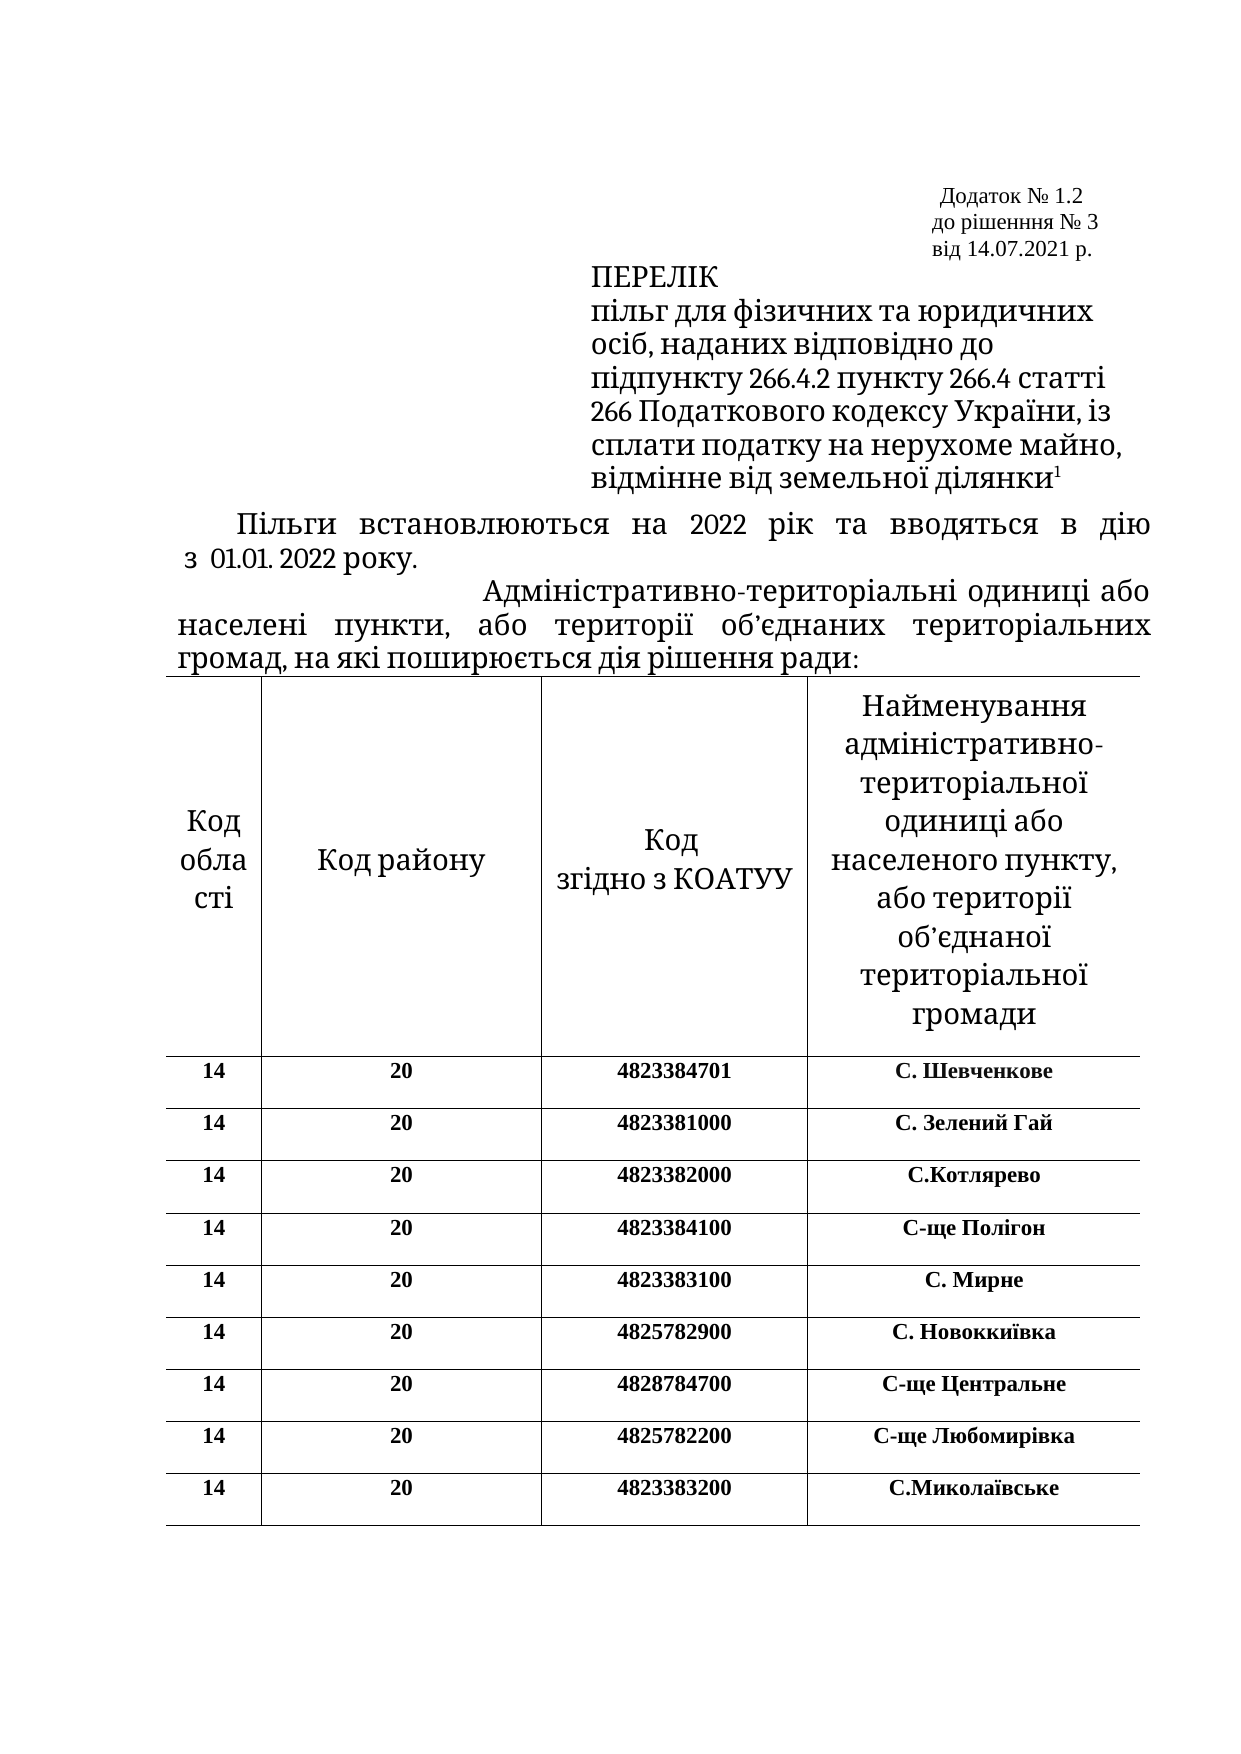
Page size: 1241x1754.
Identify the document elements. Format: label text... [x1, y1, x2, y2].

table_cell С-ще Центральне [808, 1370, 1140, 1421]
table_cell 14 [166, 1266, 261, 1317]
table_cell 20 [262, 1266, 541, 1317]
table_cell 4828784700 [542, 1370, 807, 1421]
table_cell 14 [166, 1057, 261, 1108]
text до рішенння № 3 [177, 208, 1152, 235]
table_cell С-ще Любомирівка [808, 1422, 1140, 1473]
table_cell 14 [166, 1109, 261, 1160]
text ПЕРЕЛІК пільг для фізичних та юридичних осіб, наданих відповідно до підпункту 266.4.2 пункту 266.4 статті 266 Податкового кодексу України, із сплати податку на нерухоме майно, відмінне від земельної ділянки1 [591, 261, 1152, 496]
table_cell 14 [166, 1474, 261, 1525]
table_cell С.Миколаївське [808, 1474, 1140, 1525]
text Адміністративно-територіальні одиниці або населені пункти, або території об’єднаних територіальних громад, на які поширюється дія рішення ради: [177, 576, 1152, 676]
table_cell 4823383200 [542, 1474, 807, 1525]
table_cell 14 [166, 1214, 261, 1264]
text Пільги встановлюються на 2022 рік та вводяться в дію з 01.01. 2022 року. [177, 508, 1152, 576]
table_cell 4823383100 [542, 1266, 807, 1317]
table_cell 20 [262, 1422, 541, 1473]
table_cell 20 [262, 1161, 541, 1212]
table_cell 4825782900 [542, 1318, 807, 1369]
table_cell 4823382000 [542, 1161, 807, 1212]
table_cell 20 [262, 1057, 541, 1108]
table_cell С. Мирне [808, 1266, 1140, 1317]
table_cell С. Зелений Гай [808, 1109, 1140, 1160]
table_cell 4823384701 [542, 1057, 807, 1108]
table_header Код району [262, 677, 541, 1056]
table_cell 14 [166, 1370, 261, 1421]
table_cell 4825782200 [542, 1422, 807, 1473]
text Додаток № 1.2 [177, 182, 1152, 208]
table_cell С-ще Полігон [808, 1214, 1140, 1264]
table_cell 4823381000 [542, 1109, 807, 1160]
table_header Код згідно з КОАТУУ [542, 677, 807, 1056]
text від 14.07.2021 р. [177, 235, 1152, 261]
table_cell 20 [262, 1318, 541, 1369]
table_cell 14 [166, 1318, 261, 1369]
table_cell С. Шевченкове [808, 1057, 1140, 1108]
table_cell 20 [262, 1474, 541, 1525]
table_cell 20 [262, 1370, 541, 1421]
table_header Код області [166, 677, 261, 1056]
table_cell 4823384100 [542, 1214, 807, 1264]
table_cell 20 [262, 1214, 541, 1264]
table_cell С.Котлярево [808, 1161, 1140, 1212]
table_header Найменування адміністративно-територіальної одиниці або населеного пункту, або території об’єднаної територіальної громади [808, 677, 1140, 1056]
table_cell 14 [166, 1422, 261, 1473]
table_cell 20 [262, 1109, 541, 1160]
table_cell С. Новоккиївка [808, 1318, 1140, 1369]
table_cell 14 [166, 1161, 261, 1212]
